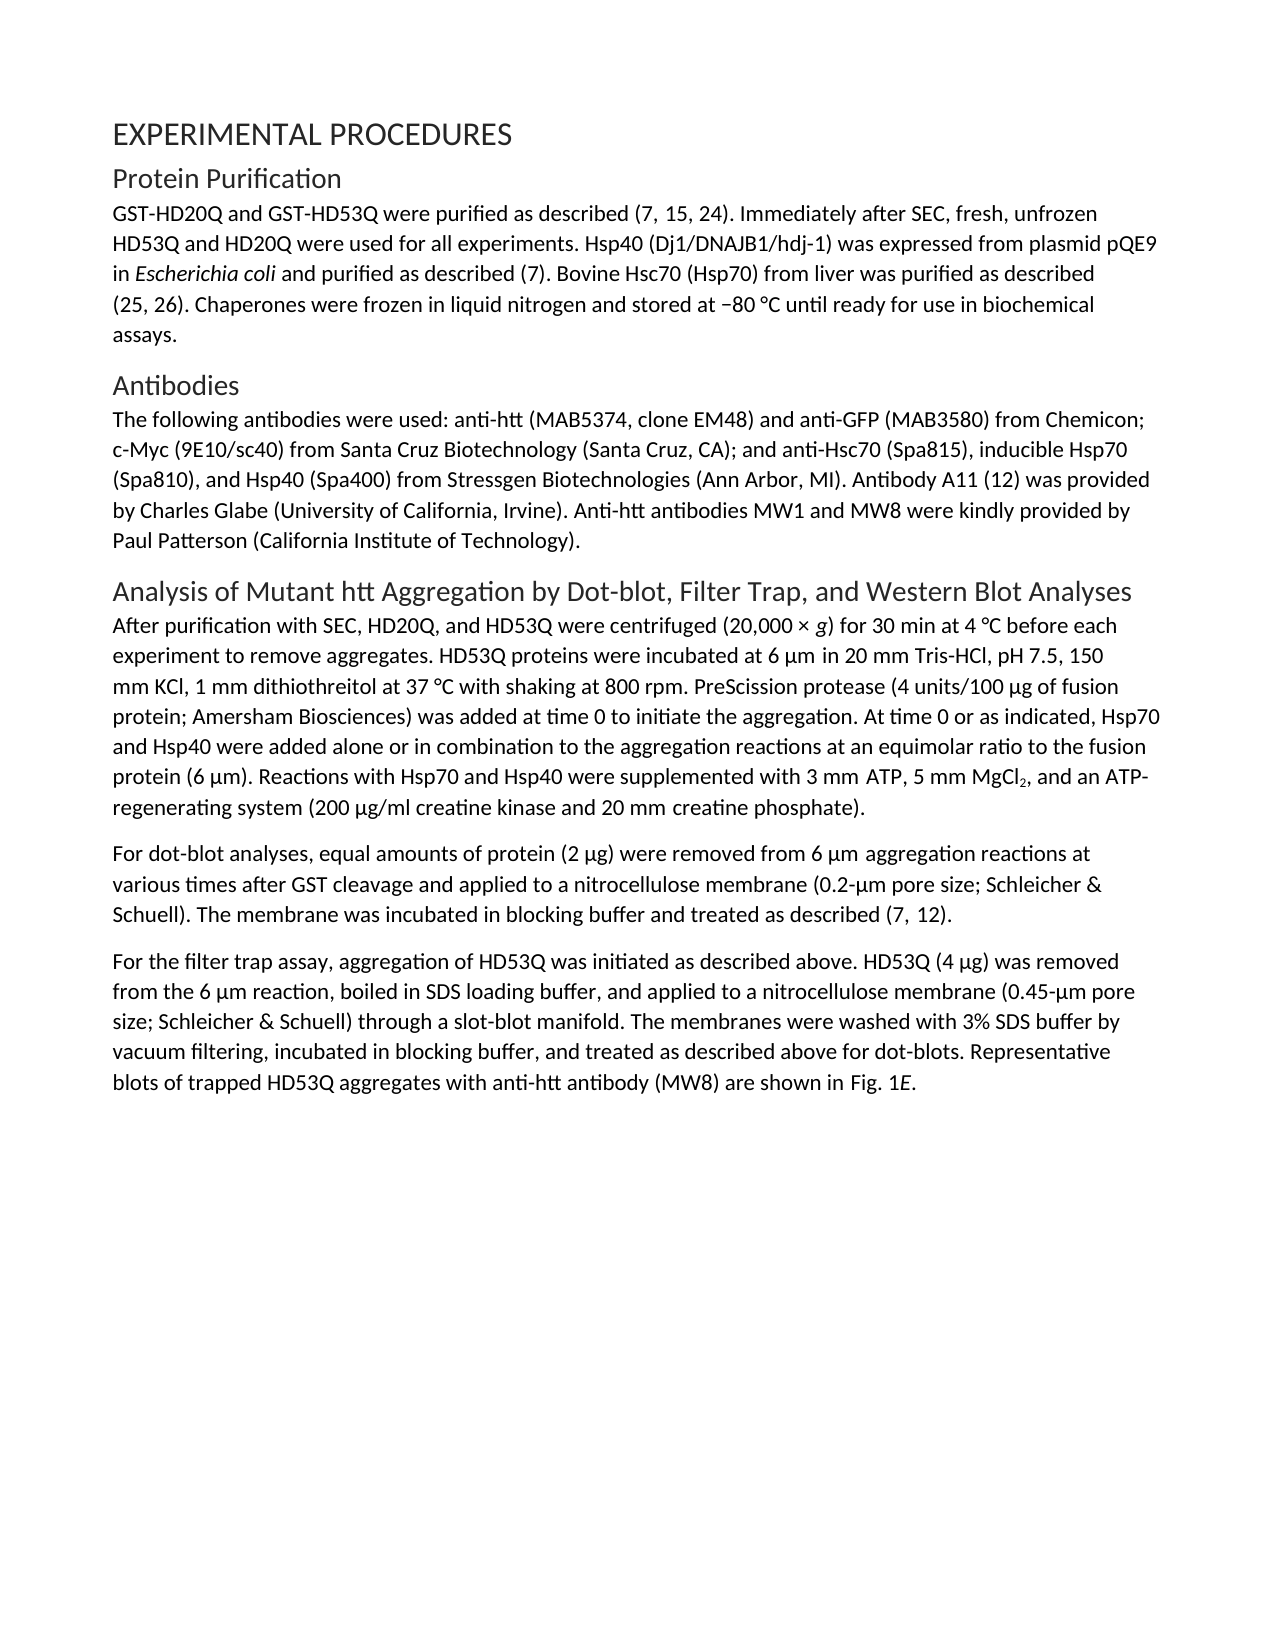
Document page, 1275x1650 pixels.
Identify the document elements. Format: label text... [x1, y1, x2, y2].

text For the filter trap assay, aggregation of HD53Q was initiated as described above. HD53Q (4 μg) was removed from the 6 μm reaction, boiled in SDS loading buffer, and applied to a nitrocellulose membrane (0.45-μm pore size; Schleicher & Schuell) through a slot-blot manifold. The membranes were washed with 3% SDS buffer by vacuum filtering, incubated in blocking buffer, and treated as described above for dot-blots. Representative blots of trapped HD53Q aggregates with anti-htt antibody (MW8) are shown in Fig. 1E. [112, 947, 1162, 1096]
subtitle EXPERIMENTAL PROCEDURES [112, 112, 1162, 153]
text The following antibodies were used: anti-htt (MAB5374, clone EM48) and anti-GFP (MAB3580) from Chemicon; c-Myc (9E10/sc40) from Santa Cruz Biotechnology (Santa Cruz, CA); and anti-Hsc70 (Spa815), inducible Hsp70 (Spa810), and Hsp40 (Spa400) from Stressgen Biotechnologies (Ann Arbor, MI). Antibody A11 (12) was provided by Charles Glabe (University of California, Irvine). Anti-htt antibodies MW1 and MW8 were kindly provided by Paul Patterson (California Institute of Technology). [112, 405, 1162, 554]
subtitle Analysis of Mutant htt Aggregation by Dot-blot, Filter Trap, and Western Blot Analyses [112, 573, 1162, 608]
text After purification with SEC, HD20Q, and HD53Q were centrifuged (20,000 × g) for 30 min at 4 °C before each experiment to remove aggregates. HD53Q proteins were incubated at 6 μm in 20 mm Tris-HCl, pH 7.5, 150 mm KCl, 1 mm dithiothreitol at 37 °C with shaking at 800 rpm. PreScission protease (4 units/100 μg of fusion protein; Amersham Biosciences) was added at time 0 to initiate the aggregation. At time 0 or as indicated, Hsp70 and Hsp40 were added alone or in combination to the aggregation reactions at an equimolar ratio to the fusion protein (6 μm). Reactions with Hsp70 and Hsp40 were supplemented with 3 mm ATP, 5 mm MgCl2, and an ATP-regenerating system (200 μg/ml creatine kinase and 20 mm creatine phosphate). [112, 611, 1162, 821]
subtitle Antibodies [112, 367, 1162, 402]
subtitle Protein Purification [112, 161, 1162, 196]
text GST-HD20Q and GST-HD53Q were purified as described (7, 15, 24). Immediately after SEC, fresh, unfrozen HD53Q and HD20Q were used for all experiments. Hsp40 (Dj1/DNAJB1/hdj-1) was expressed from plasmid pQE9 in Escherichia coli and purified as described (7). Bovine Hsc70 (Hsp70) from liver was purified as described (25, 26). Chaperones were frozen in liquid nitrogen and stored at −80 °C until ready for use in biochemical assays. [112, 199, 1162, 348]
text For dot-blot analyses, equal amounts of protein (2 μg) were removed from 6 μm aggregation reactions at various times after GST cleavage and applied to a nitrocellulose membrane (0.2-μm pore size; Schleicher & Schuell). The membrane was incubated in blocking buffer and treated as described (7, 12). [112, 839, 1162, 928]
